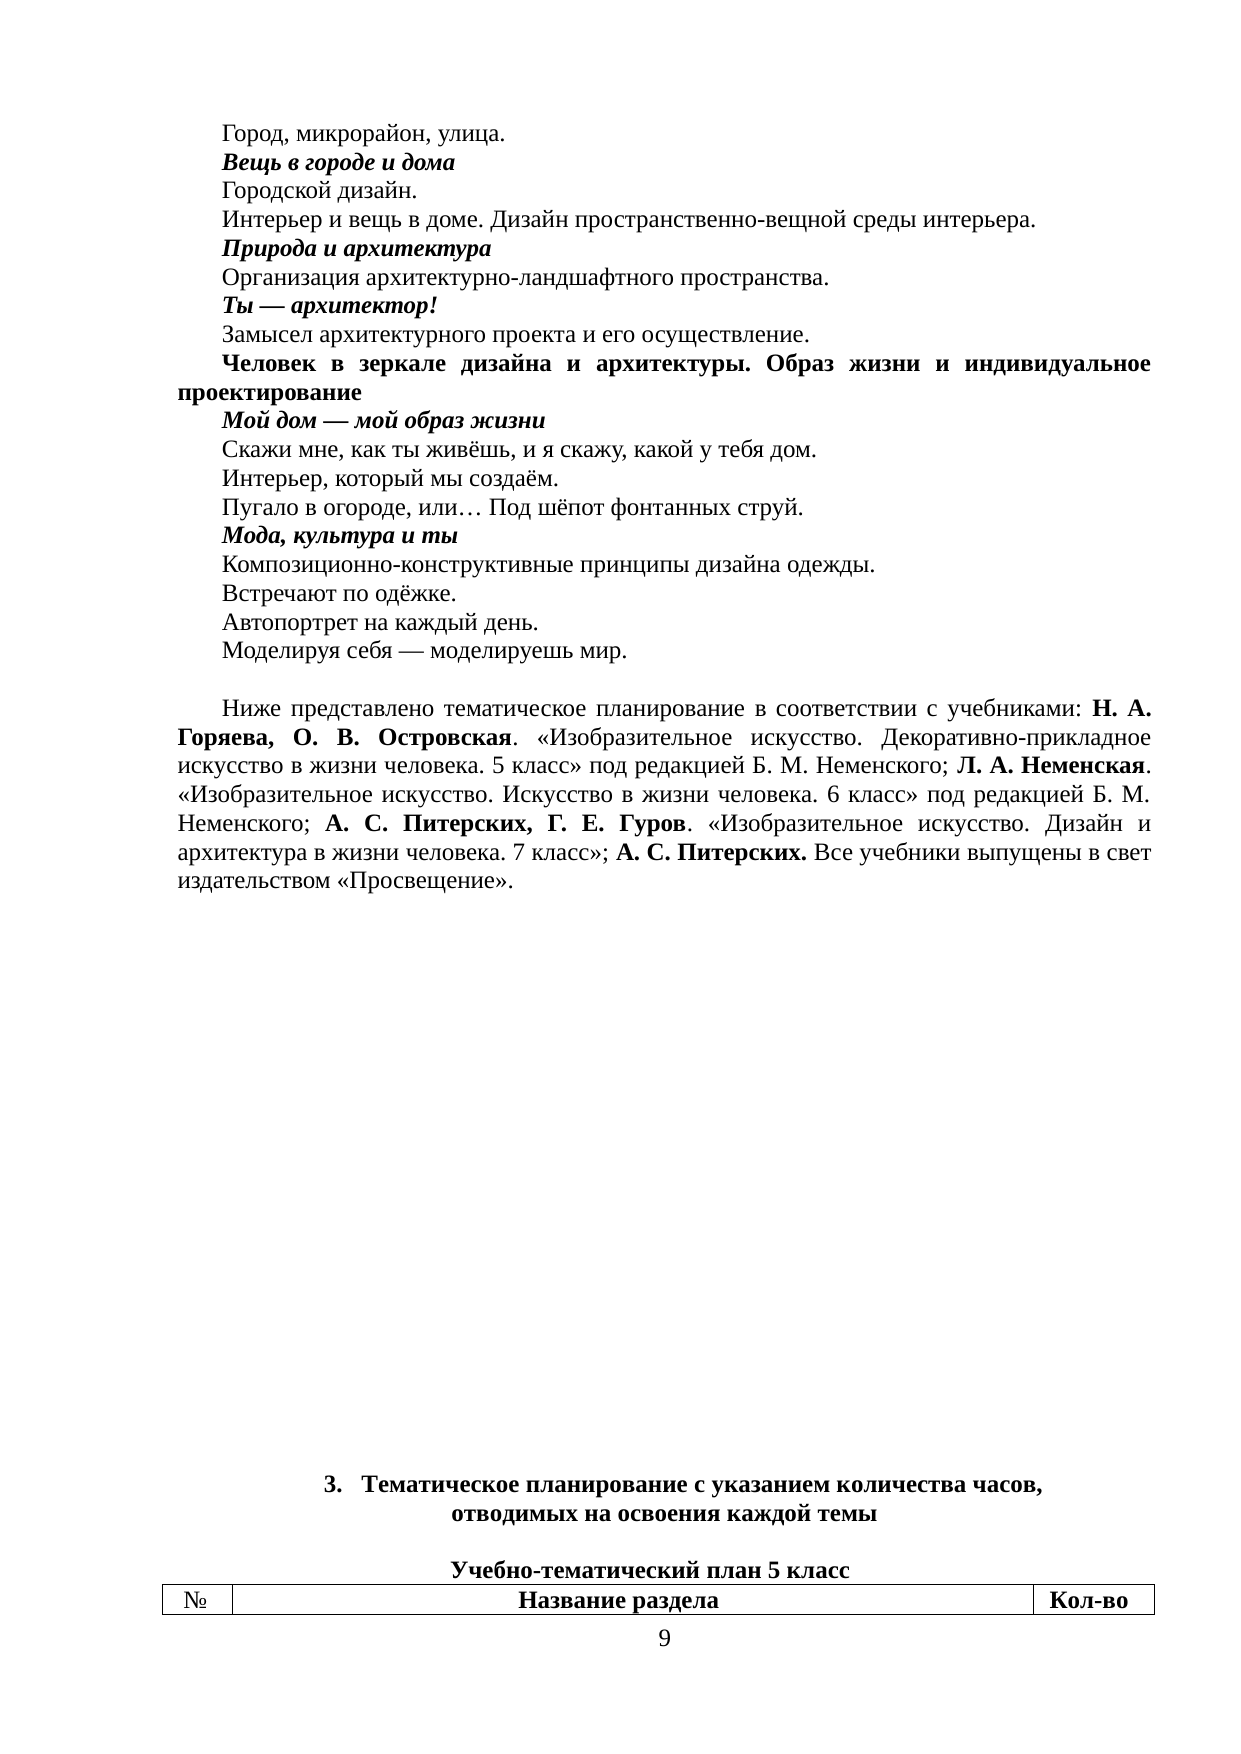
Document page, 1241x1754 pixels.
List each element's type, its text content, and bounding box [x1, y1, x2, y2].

text Организация архитектурно-ландшафтного пространства. [177, 262, 1152, 291]
text Пугало в огороде, или… Под шёпот фонтанных струй. [177, 492, 1152, 521]
text Ниже представлено тематическое планирование в соответствии с учебниками: Н. А. Горяева, О. В. Островская. «Изобразительное искусство. Декоративно-прикладное искусство в жизни человека. 5 класс» под редакцией Б. М. Неменского; Л. А. Неменская. «Изобразительное искусство. Искусство в жизни человека. 6 класс» под редакцией Б. М. Неменского; А. С. Питерских, Г. Е. Гуров. «Изобразительное искусство. Дизайн и архитектура в жизни человека. 7 класс»; А. С. Питерских. Все учебники выпущены в свет издательством «Просвещение». [177, 693, 1152, 894]
list Тематическое планирование с указанием количества часов, [215, 1469, 1152, 1498]
text Мода, культура и ты [177, 521, 1152, 549]
text Интерьер, который мы создаём. [177, 463, 1152, 492]
text Человек в зеркале дизайна и архитектуры. Образ жизни и индивидуальное проектирование [177, 348, 1152, 406]
text Вещь в городе и дома [177, 147, 1152, 176]
text Учебно-тематический план 5 класс [162, 1556, 1137, 1584]
text Композиционно-конструктивные принципы дизайна одежды. [177, 549, 1152, 578]
text Замысел архитектурного проекта и его осуществление. [177, 319, 1152, 348]
text Природа и архитектура [177, 233, 1152, 262]
table_header Название раздела [233, 1585, 1033, 1614]
text Мой дом — мой образ жизни [177, 406, 1152, 434]
table_header № [163, 1585, 232, 1614]
table_header Кол-во часов [1034, 1585, 1154, 1614]
text отводимых на освоения каждой темы [177, 1498, 1152, 1527]
text Скажи мне, как ты живёшь, и я скажу, какой у тебя дом. [177, 434, 1152, 463]
text Городской дизайн. [177, 176, 1152, 204]
text Автопортрет на каждый день. [177, 607, 1152, 636]
text Город, микрорайон, улица. [177, 118, 1152, 147]
text Встречают по одёжке. [177, 578, 1152, 607]
text Моделируя себя — моделируешь мир. [177, 636, 1152, 664]
text Интерьер и вещь в доме. Дизайн пространственно-вещной среды интерьера. [177, 204, 1152, 233]
text Ты — архитектор! [177, 291, 1152, 319]
